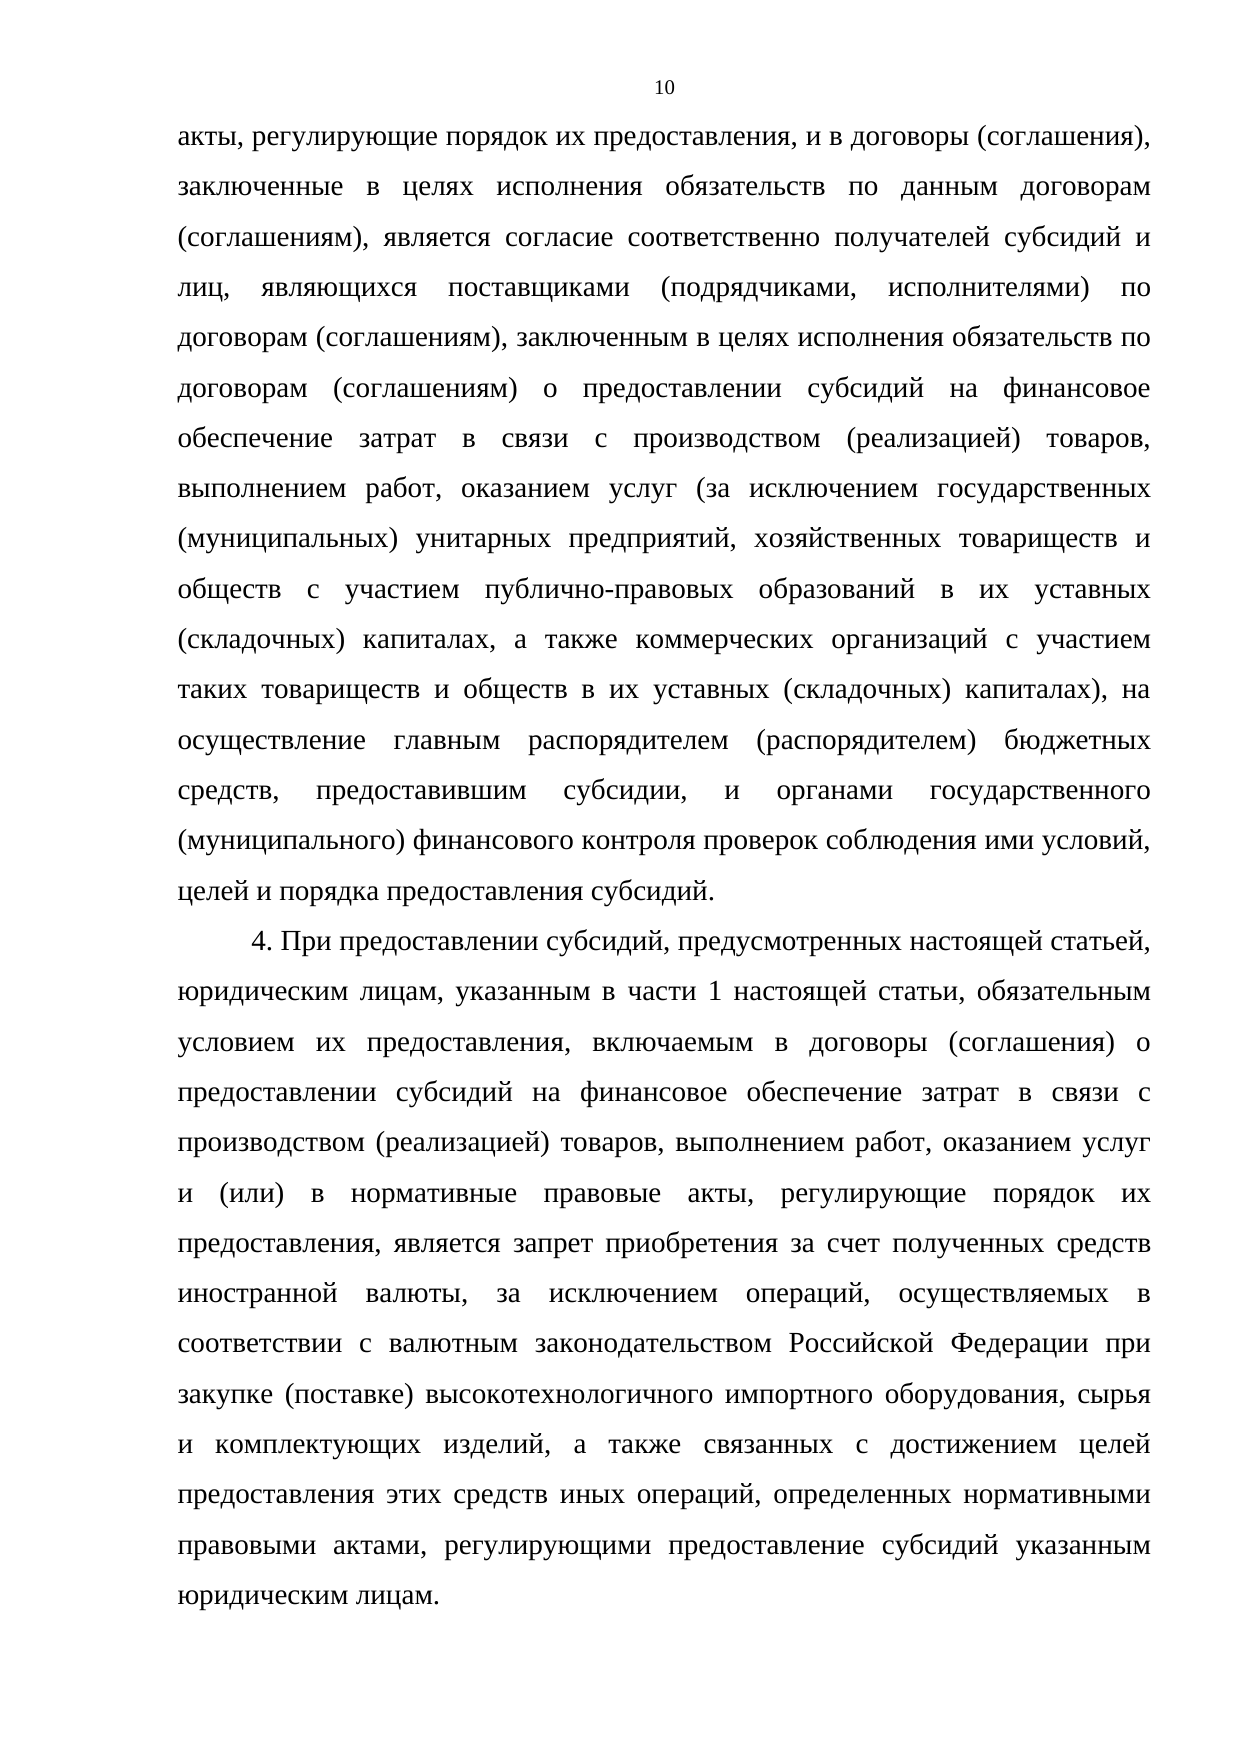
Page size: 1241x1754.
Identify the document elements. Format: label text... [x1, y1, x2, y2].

text 4. При предоставлении субсидий, предусмотренных настоящей статьей, юридическим лицам, указанным в части 1 настоящей статьи, обязательным условием их предоставления, включаемым в договоры (соглашения) о предоставлении субсидий на финансовое обеспечение затрат в связи с производством (реализацией) товаров, выполнением работ, оказанием услуг и (или) в нормативные правовые акты, регулирующие порядок их предоставления, является запрет приобретения за счет полученных средств иностранной валюты, за исключением операций, осуществляемых в соответствии с валютным законодательством Российской Федерации при закупке (поставке) высокотехнологичного импортного оборудования, сырья и комплектующих изделий, а также связанных с достижением целей предоставления этих средств иных операций, определенных нормативными правовыми актами, регулирующими предоставление субсидий указанным юридическим лицам. [177, 923, 1152, 1611]
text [177, 118, 1152, 906]
